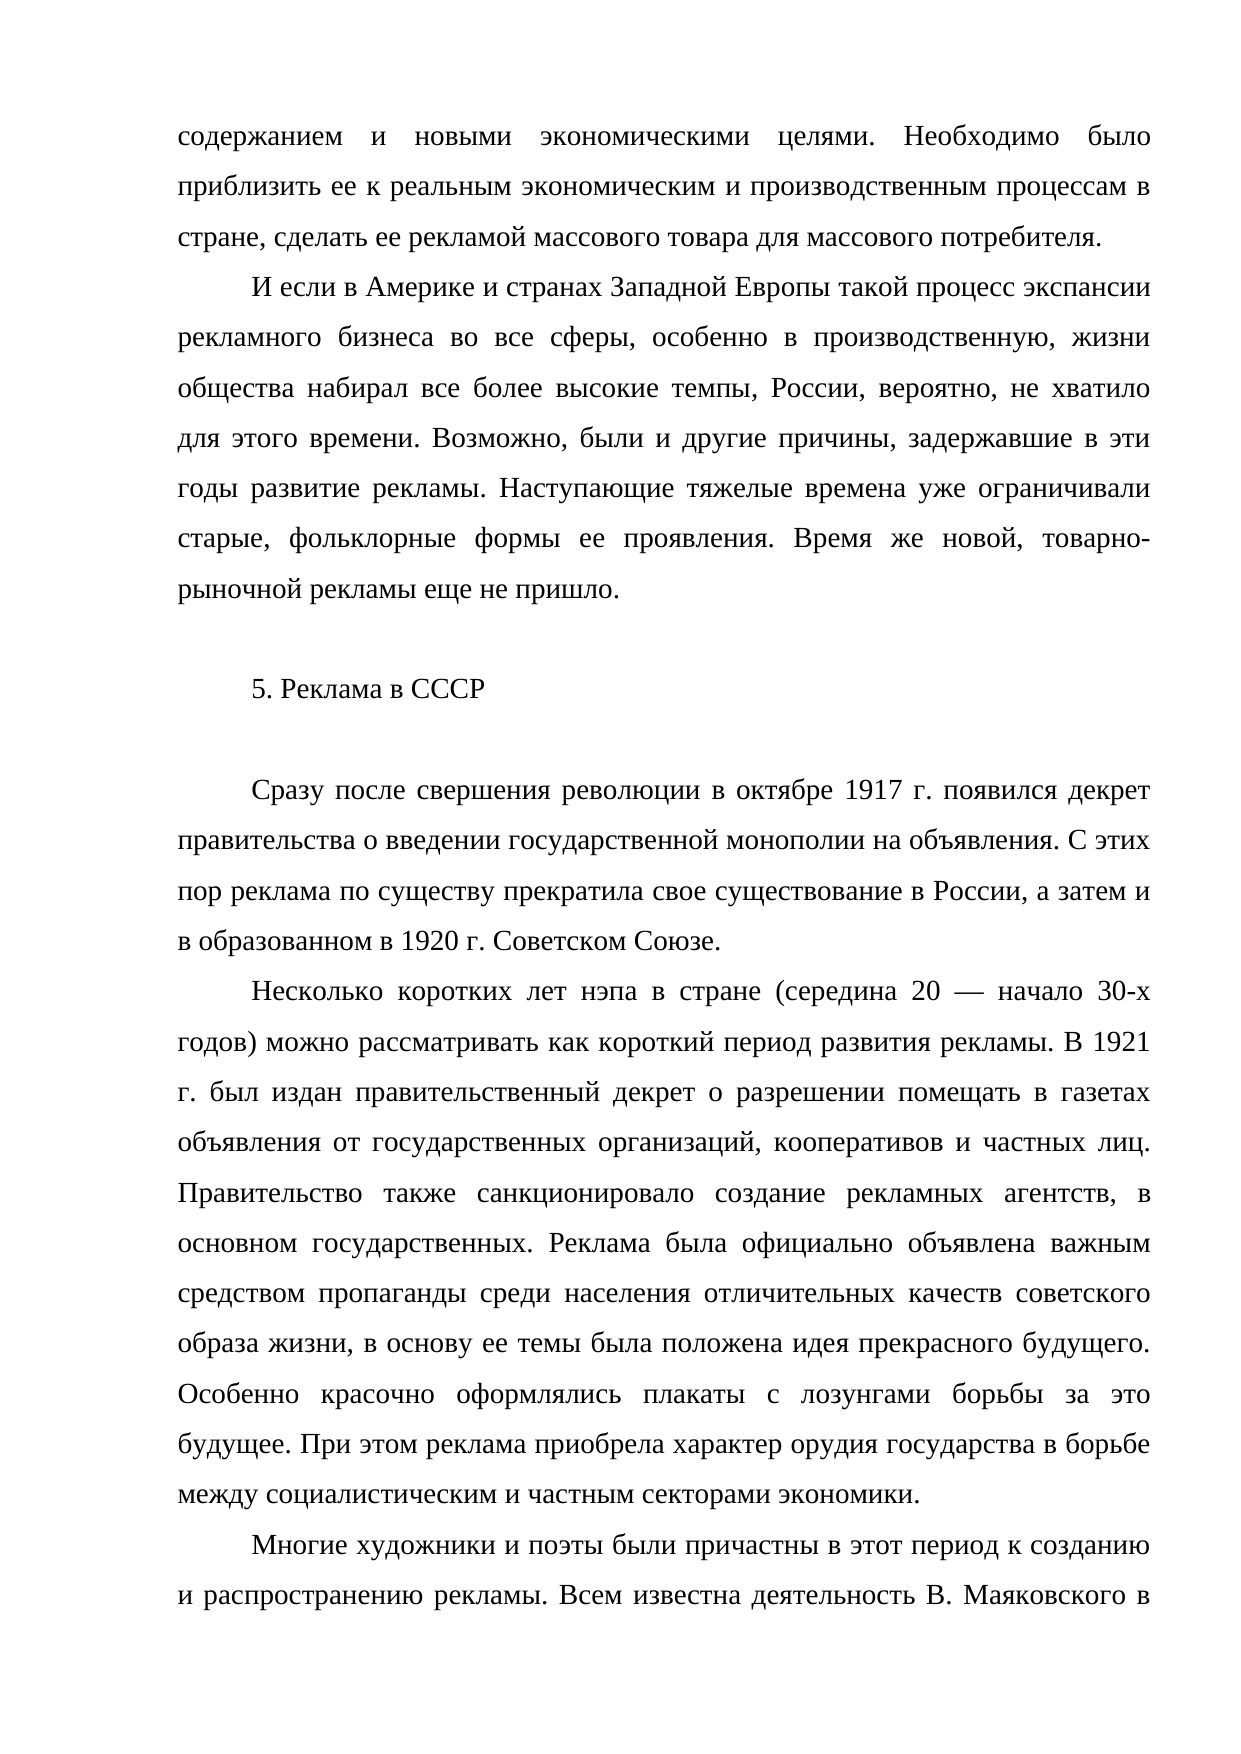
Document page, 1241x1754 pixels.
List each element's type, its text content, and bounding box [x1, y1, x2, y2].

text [177, 118, 1152, 252]
text Сразу после свершения революции в октябре 1917 г. появился декрет правительства о введении государственной монополии на объявления. С этих пор реклама по существу прекратила свое существование в России, а затем и в образованном в 1920 г. Советском Союзе. [177, 772, 1152, 957]
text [177, 1527, 1152, 1611]
text Несколько коротких лет нэпа в стране (середина 20 — начало 30-х годов) можно рассматривать как короткий период развития рекламы. В 1921 г. был издан правительственный декрет о разрешении помещать в газетах объявления от государственных организаций, кооперативов и частных лиц. Правительство также санкционировало создание рекламных агентств, в основном государственных. Реклама была официально объявлена важным средством пропаганды среди населения отличительных качеств советского образа жизни, в основу ее темы была положена идея прекрасного будущего. Особенно красочно оформлялись плакаты с лозунгами борьбы за это будущее. При этом реклама приобрела характер орудия государства в борьбе между социалистическим и частным секторами экономики. [177, 973, 1152, 1510]
text 5. Реклама в СССР [177, 672, 1152, 705]
text И если в Америке и странах Западной Европы такой процесс экспансии рекламного бизнеса во все сферы, особенно в производственную, жизни общества набирал все более высокие темпы, России, вероятно, не хватило для этого времени. Возможно, были и другие причины, задержавшие в эти годы развитие рекламы. Наступающие тяжелые времена уже ограничивали старые, фольклорные формы ее проявления. Время же новой, товарно-рыночной рекламы еще не пришло. [177, 269, 1152, 604]
